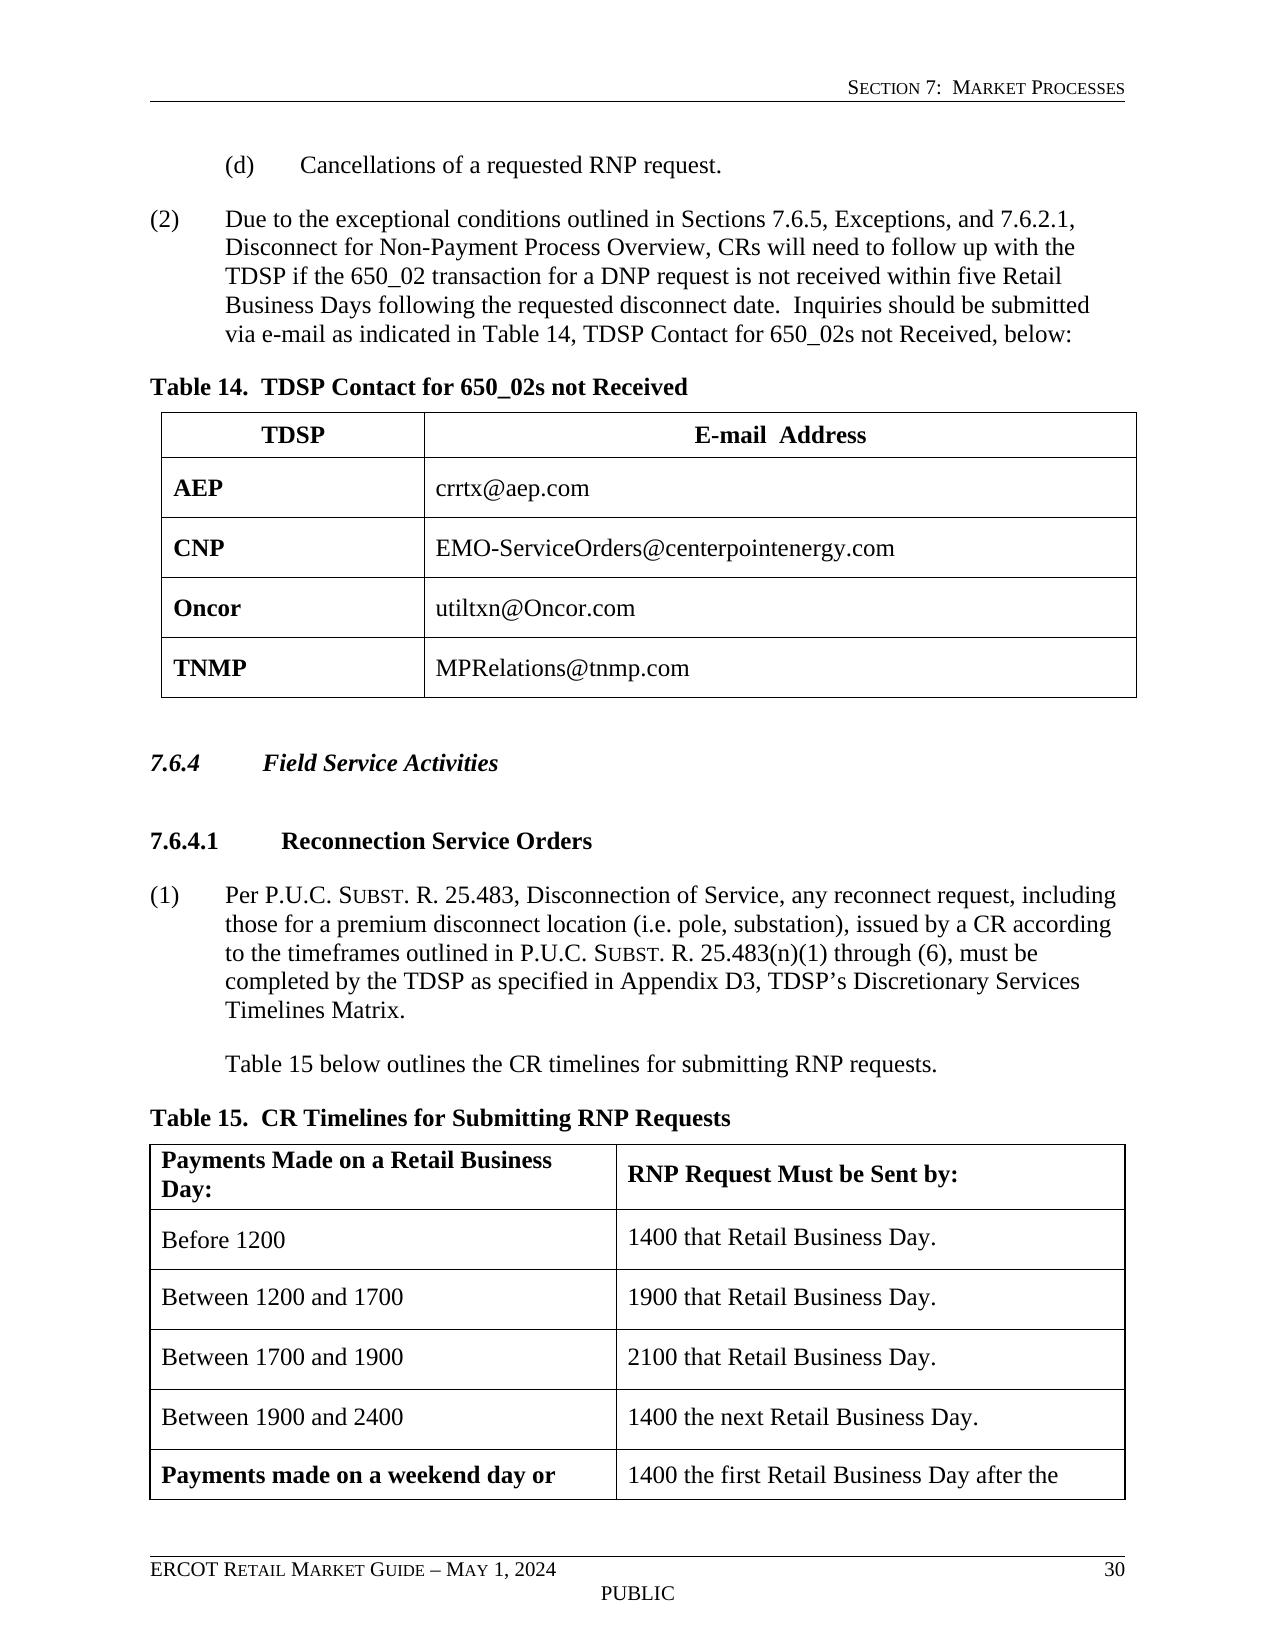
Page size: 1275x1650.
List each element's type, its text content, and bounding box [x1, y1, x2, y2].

table_header E-mail Address [425, 413, 1136, 457]
table_header RNP Request Must be Sent by: [617, 1145, 1124, 1209]
table_cell Between 1700 and 1900 [151, 1330, 616, 1389]
table_cell EMO-ServiceOrders@centerpointenergy.com [425, 518, 1136, 577]
table_cell 1900 that Retail Business Day. [617, 1270, 1124, 1329]
table_cell utiltxn@Oncor.com [425, 578, 1136, 637]
table_header TDSP [162, 413, 424, 457]
text (1) Per P.U.C. Subst. R. 25.483, Disconnection of Service, any reconnect request, including those for a premium disconnect location (i.e. pole, substation), issued by a CR according to the timeframes outlined in P.U.C. Subst. R. 25.483(n)(1) through (6), must be completed by the TDSP as specified in Appendix D3, TDSP’s Discretionary Services Timelines Matrix. [150, 880, 1125, 1024]
table_cell 2100 that Retail Business Day. [617, 1330, 1124, 1389]
table_cell 1400 the next Retail Business Day. [617, 1390, 1124, 1449]
list (d) Cancellations of a requested RNP request. [225, 150, 1125, 179]
table_cell MPRelations@tnmp.com [425, 638, 1136, 697]
table_cell crrtx@aep.com [425, 458, 1136, 517]
table_cell TNMP [162, 638, 424, 697]
table_cell Between 1200 and 1700 [151, 1270, 616, 1329]
text Table 15 below outlines the CR timelines for submitting RNP requests. [150, 1049, 1125, 1078]
text 7.6.4.1 Reconnection Service Orders [150, 826, 1125, 855]
table_cell 1400 that Retail Business Day. [617, 1210, 1124, 1269]
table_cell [151, 1450, 616, 1499]
table_cell Oncor [162, 578, 424, 637]
text 7.6.4 Field Service Activities [150, 748, 1125, 776]
table_cell CNP [162, 518, 424, 577]
text Table 15. CR Timelines for Submitting RNP Requests [150, 1103, 1125, 1131]
table_header Payments Made on a Retail Business Day: [151, 1145, 616, 1209]
text Table 14. TDSP Contact for 650_02s not Received [150, 372, 1125, 401]
text (2) Due to the exceptional conditions outlined in Sections 7.6.5, Exceptions, and 7.6.2.1, Disconnect for Non-Payment Process Overview, CRs will need to follow up with the TDSP if the 650_02 transaction for a DNP request is not received within five Retail Business Days following the requested disconnect date. Inquiries should be submitted via e-mail as indicated in Table 14, TDSP Contact for 650_02s not Received, below: [150, 204, 1125, 347]
table_cell AEP [162, 458, 424, 517]
table_cell Between 1900 and 2400 [151, 1390, 616, 1449]
table_cell Before 1200 [151, 1210, 616, 1269]
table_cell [617, 1450, 1124, 1499]
